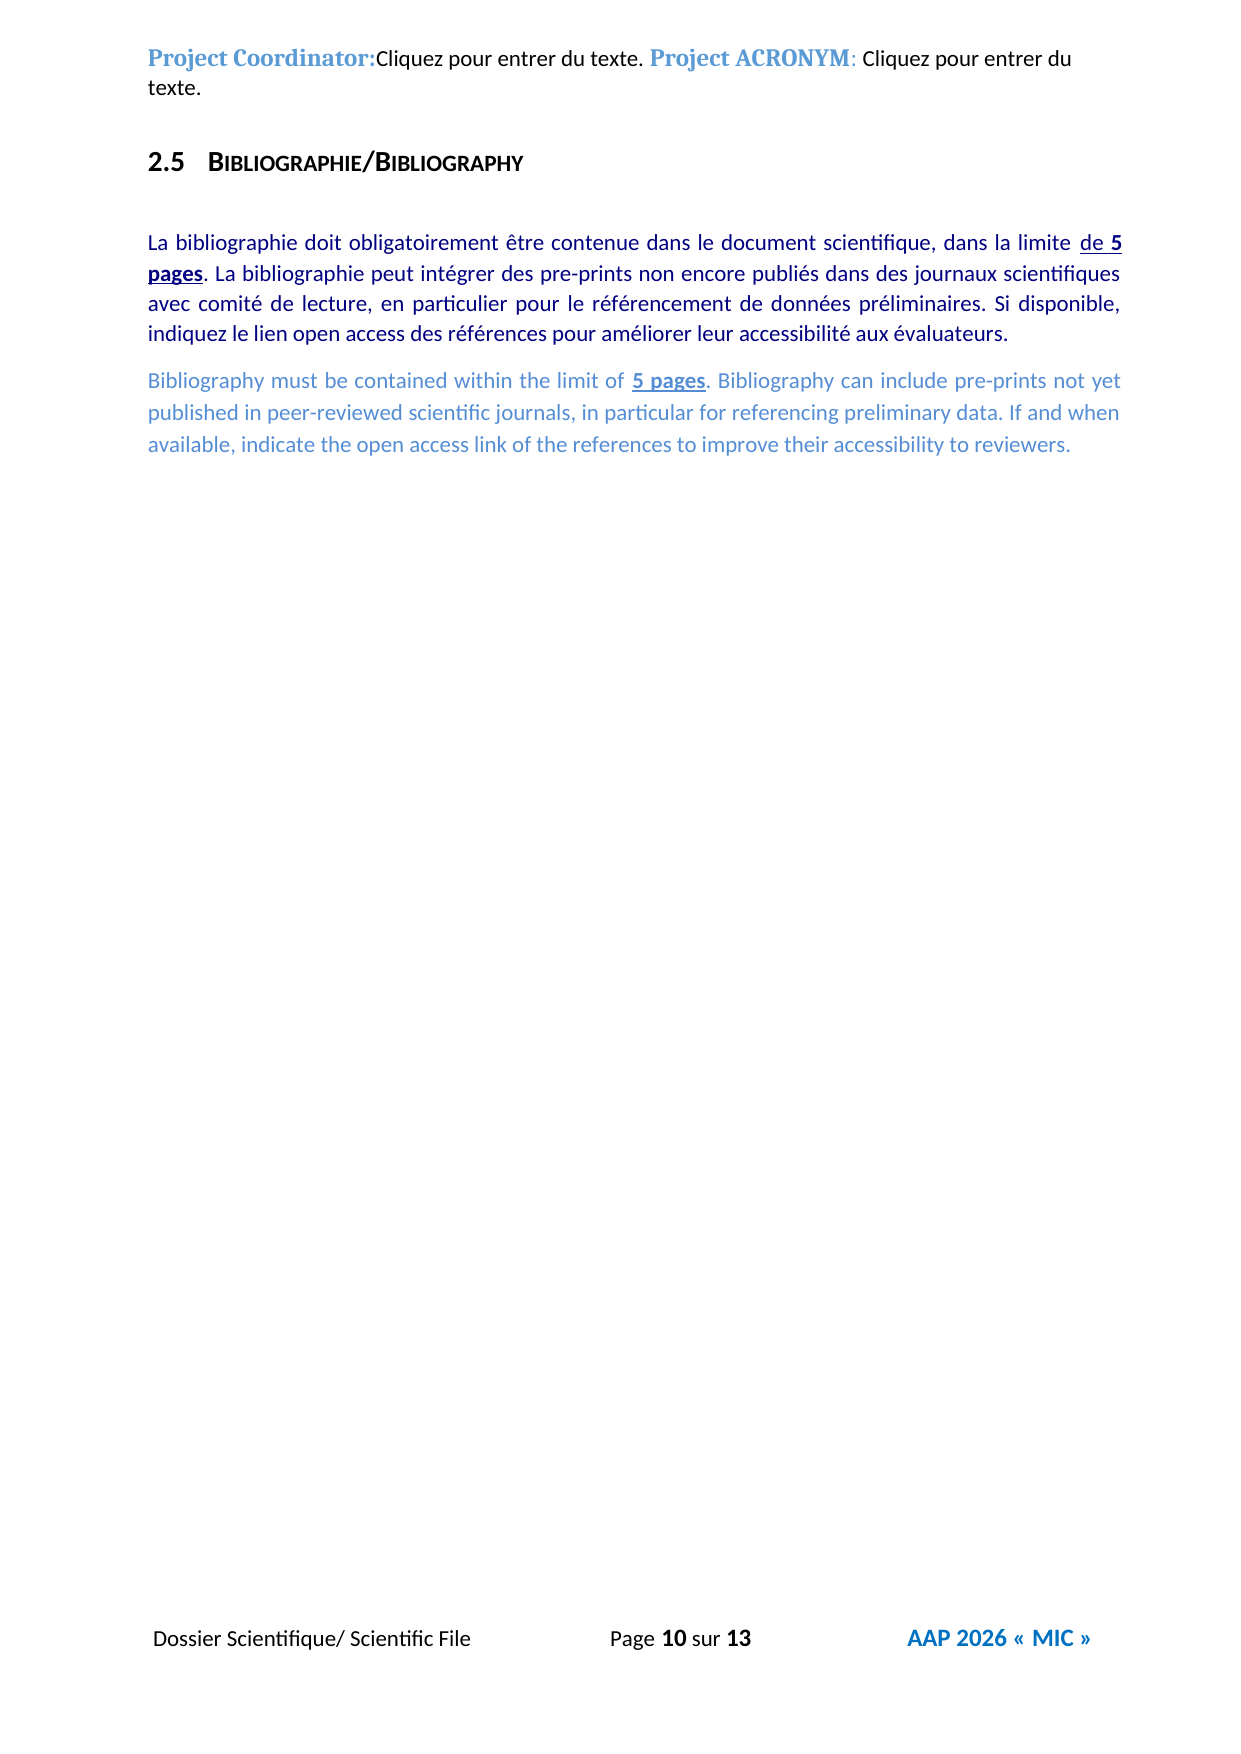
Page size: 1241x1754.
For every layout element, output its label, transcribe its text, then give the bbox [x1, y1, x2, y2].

subtitle Bibliographie/Bibliography [148, 143, 1122, 179]
text La bibliographie doit obligatoirement être contenue dans le document scientifique, dans la limite de 5 pages. La bibliographie peut intégrer des pre-prints non encore publiés dans des journaux scientifiques avec comité de lecture, en particulier pour le référencement de données préliminaires. Si disponible, indiquez le lien open access des références pour améliorer leur accessibilité aux évaluateurs. [148, 228, 1122, 347]
list Bibliography must be contained within the limit of 5 pages. Bibliography can include pre-prints not yet published in peer-reviewed scientific journals, in particular for referencing preliminary data. If and when available, indicate the open access link of the references to improve their accessibility to reviewers. [148, 366, 1122, 458]
